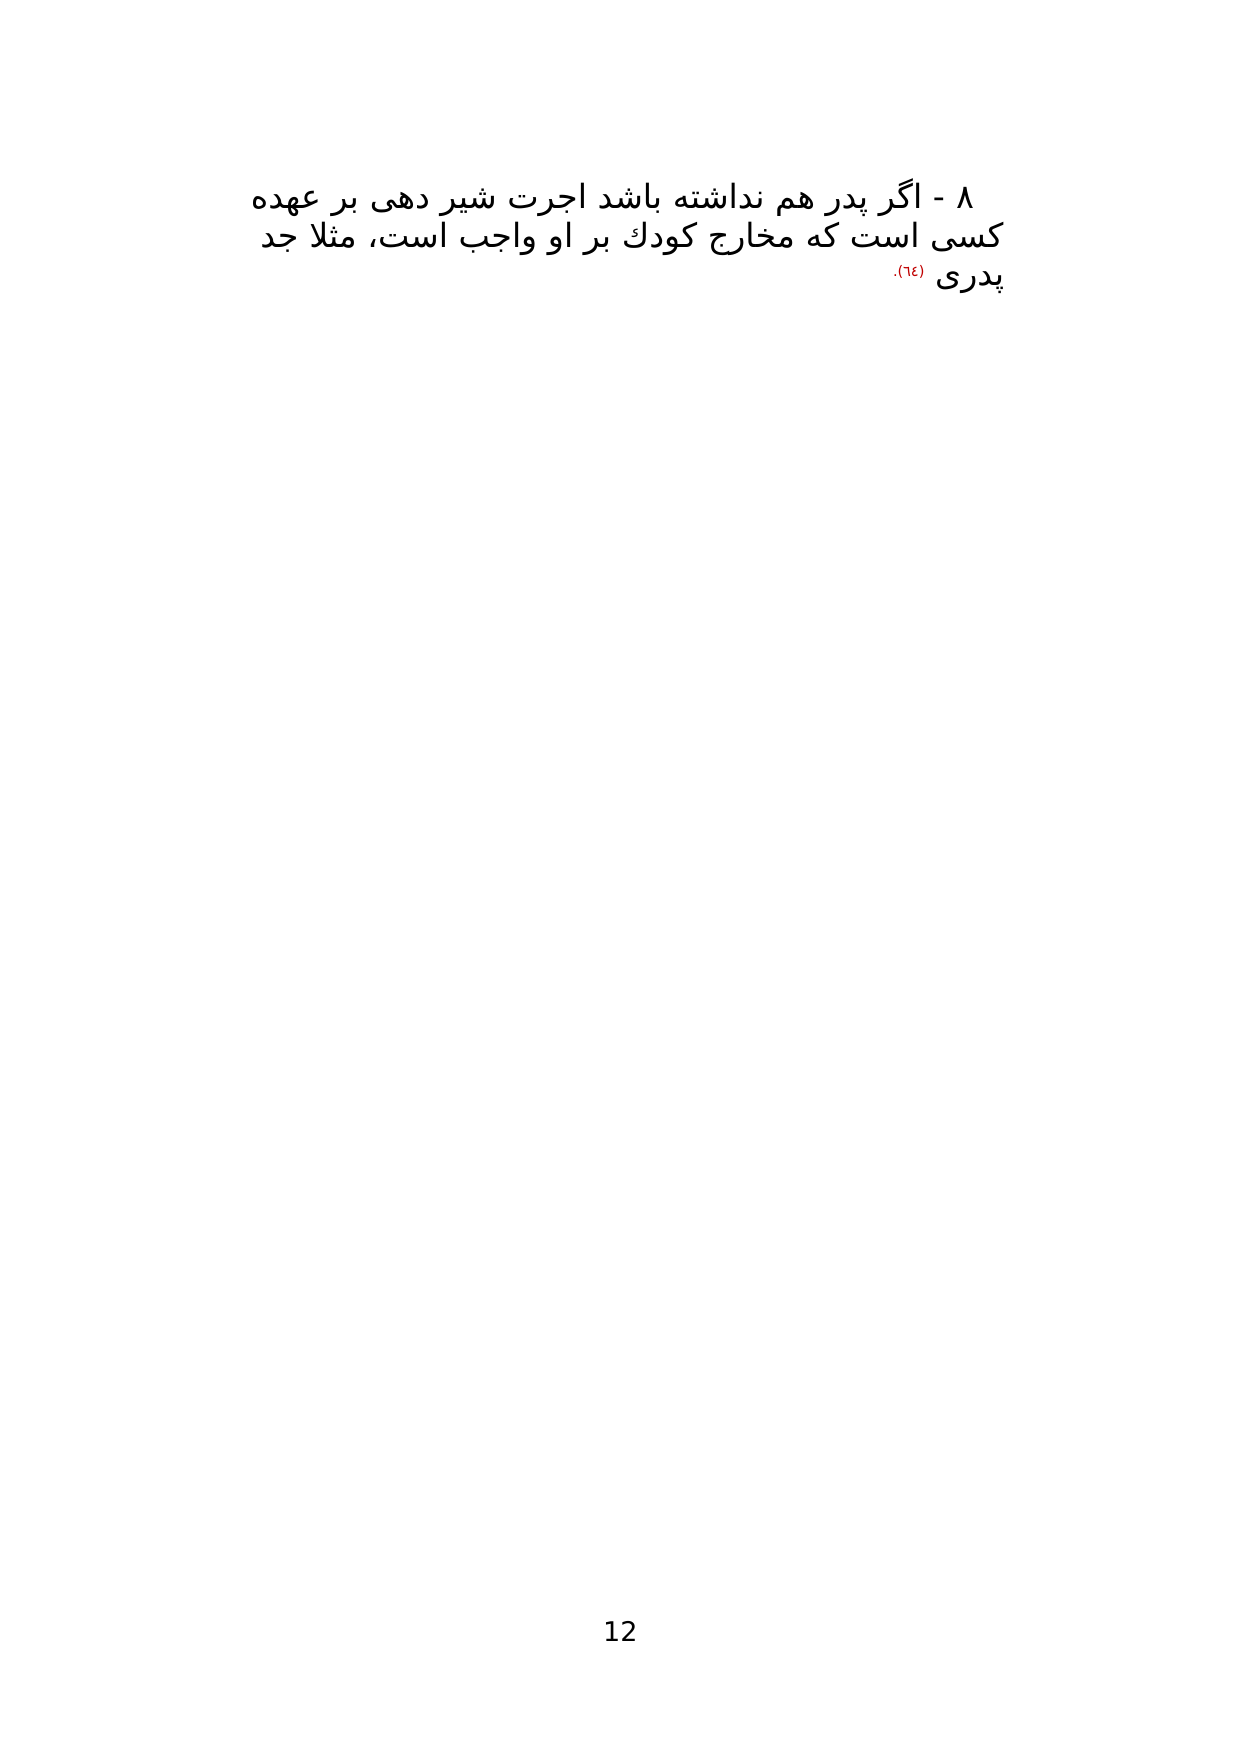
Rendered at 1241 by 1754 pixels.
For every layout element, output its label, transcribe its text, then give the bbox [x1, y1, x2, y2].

text ٨ - اگر پدر هم نداشته باشد اجرت شير دهى بر عهده كسى است كه مخارج كودك بر او واجب است، مثلا جد پدرى‏ (٦٤). [236, 177, 1004, 294]
